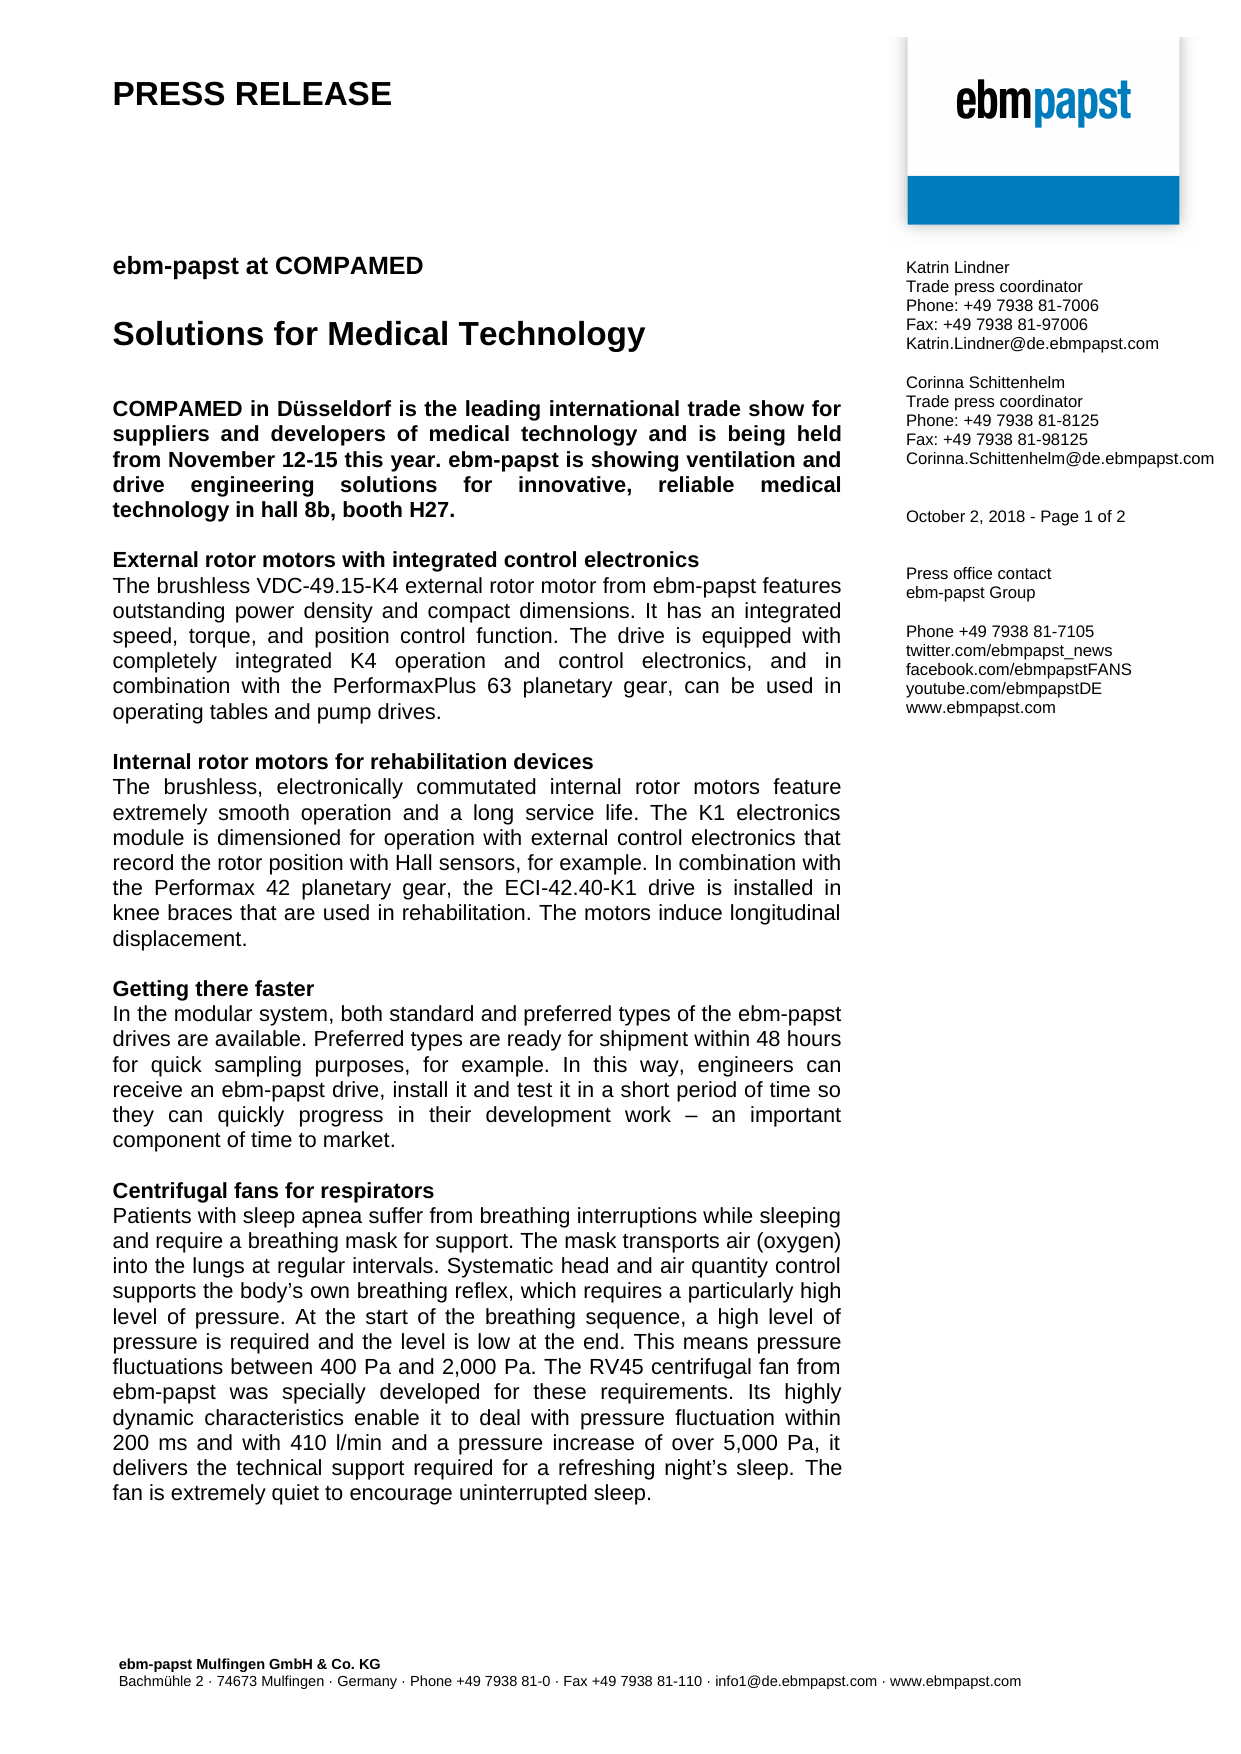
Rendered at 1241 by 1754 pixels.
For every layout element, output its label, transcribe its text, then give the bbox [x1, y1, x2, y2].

text Patients with sleep apnea suffer from breathing interruptions while sleeping and require a breathing mask for support. The mask transports air (oxygen) into the lungs at regular intervals. Systematic head and air quantity control supports the body’s own breathing reflex, which requires a particularly high level of pressure. At the start of the breathing sequence, a high level of pressure is required and the level is low at the end. This means pressure fluctuations between 400 Pa and 2,000 Pa. The RV45 centrifugal fan from ebm-papst was specially developed for these requirements. Its highly dynamic characteristics enable it to deal with pressure fluctuation within 200 ms and with 410 l/min and a pressure increase of over 5,000 Pa, it delivers the technical support required for a refreshing night’s sleep. The fan is extremely quiet to encourage uninterrupted sleep. [112, 1203, 842, 1505]
text Internal rotor motors for rehabilitation devices [112, 749, 842, 774]
text Centrifugal fans for respirators [112, 1177, 842, 1203]
text External rotor motors with integrated control electronics [112, 547, 842, 572]
text Getting there faster [112, 976, 842, 1001]
text COMPAMED in Düsseldorf is the leading international trade show for suppliers and developers of medical technology and is being held from November 12-15 this year. ebm-papst is showing ventilation and drive engineering solutions for innovative, reliable medical technology in hall 8b, booth H27. [112, 396, 842, 522]
text The brushless VDC-49.15-K4 external rotor motor from ebm-papst features outstanding power density and compact dimensions. It has an integrated speed, torque, and position control function. The drive is equipped with completely integrated K4 operation and control electronics, and in combination with the PerformaxPlus 63 planetary gear, can be used in operating tables and pump drives. [112, 572, 842, 724]
text The brushless, electronically commutated internal rotor motors feature extremely smooth operation and a long service life. The K1 electronics module is dimensioned for operation with external control electronics that record the rotor position with Hall sensors, for example. In combination with the Performax 42 planetary gear, the ECI-42.40-K1 drive is installed in knee braces that are used in rehabilitation. The motors induce longitudinal displacement. [112, 774, 842, 951]
text In the modular system, both standard and preferred types of the ebm-papst drives are available. Preferred types are ready for shipment within 48 hours for quick sampling purposes, for example. In this way, engineers can receive an ebm-papst drive, install it and test it in a short period of time so they can quickly progress in their development work – an important component of time to market. [112, 1001, 842, 1152]
